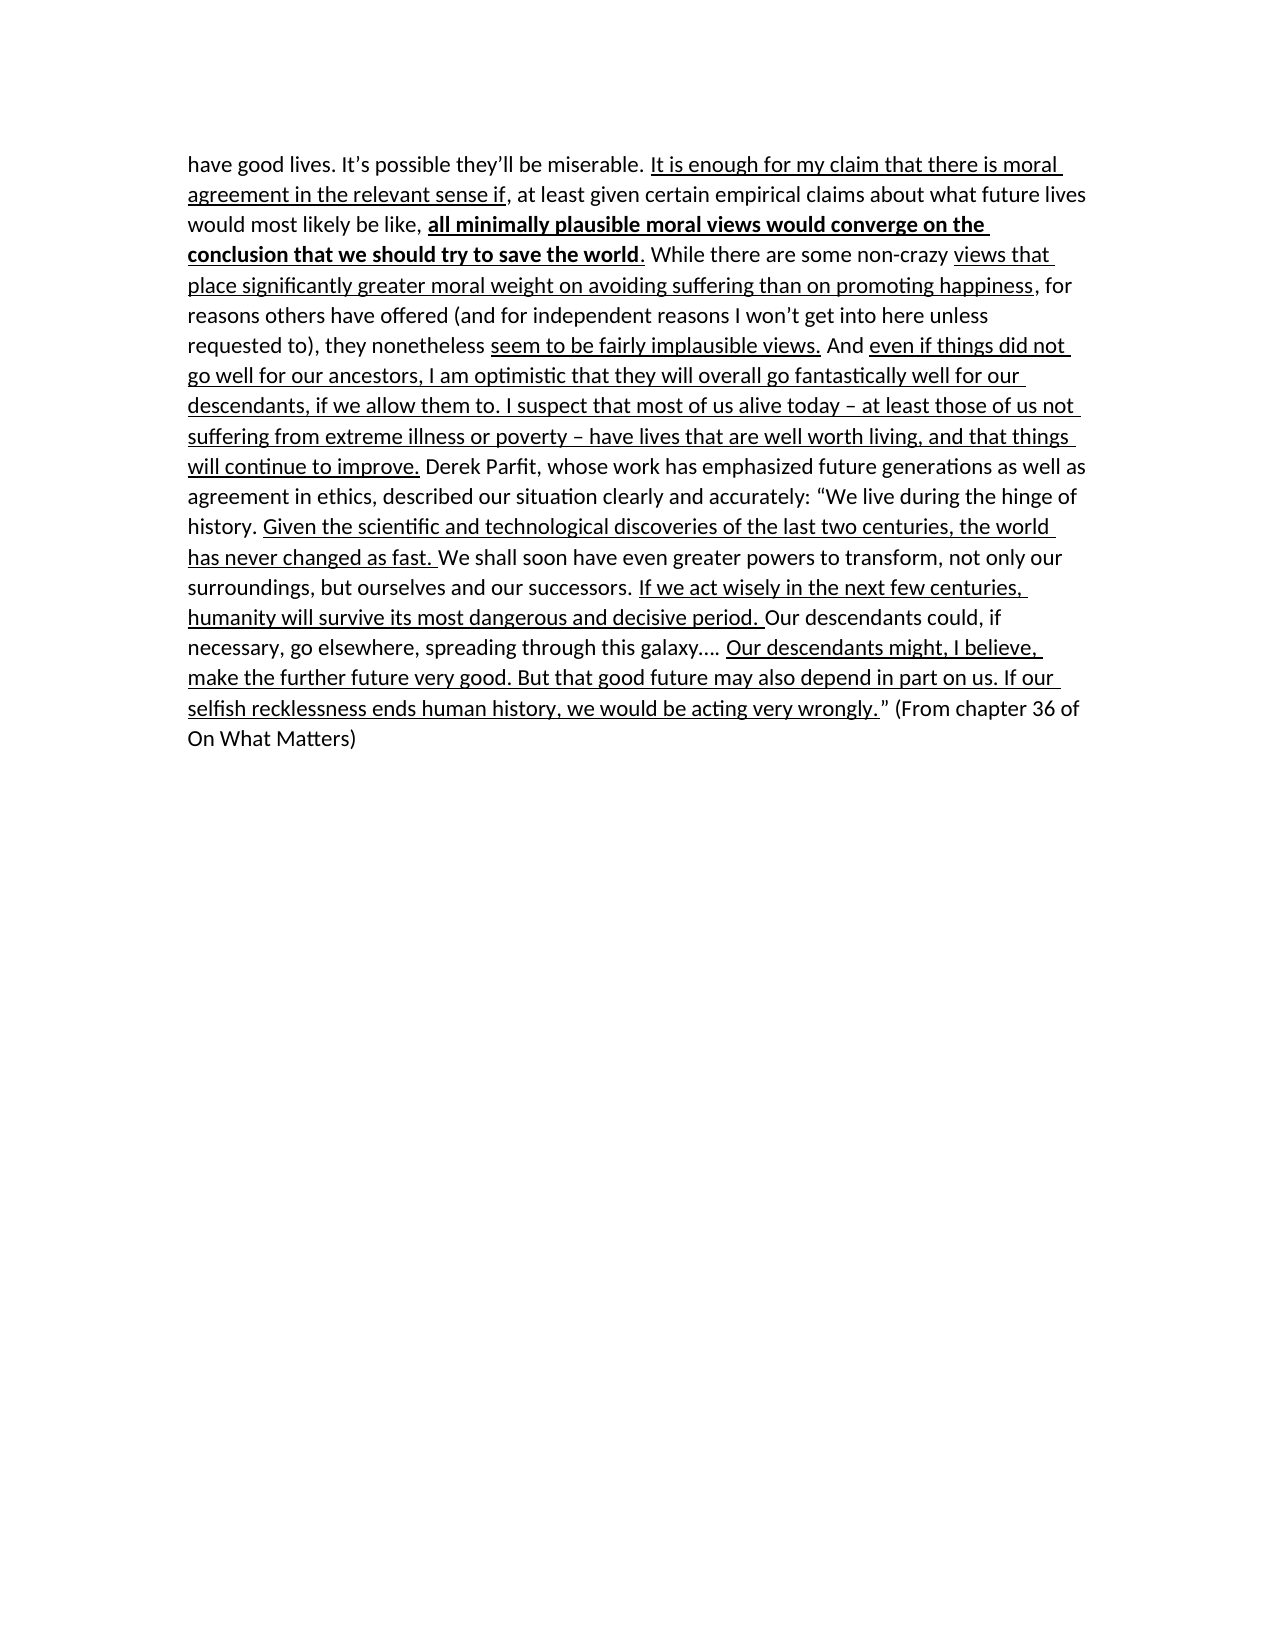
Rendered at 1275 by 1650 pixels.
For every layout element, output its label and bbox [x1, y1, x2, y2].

text [187, 150, 1087, 752]
